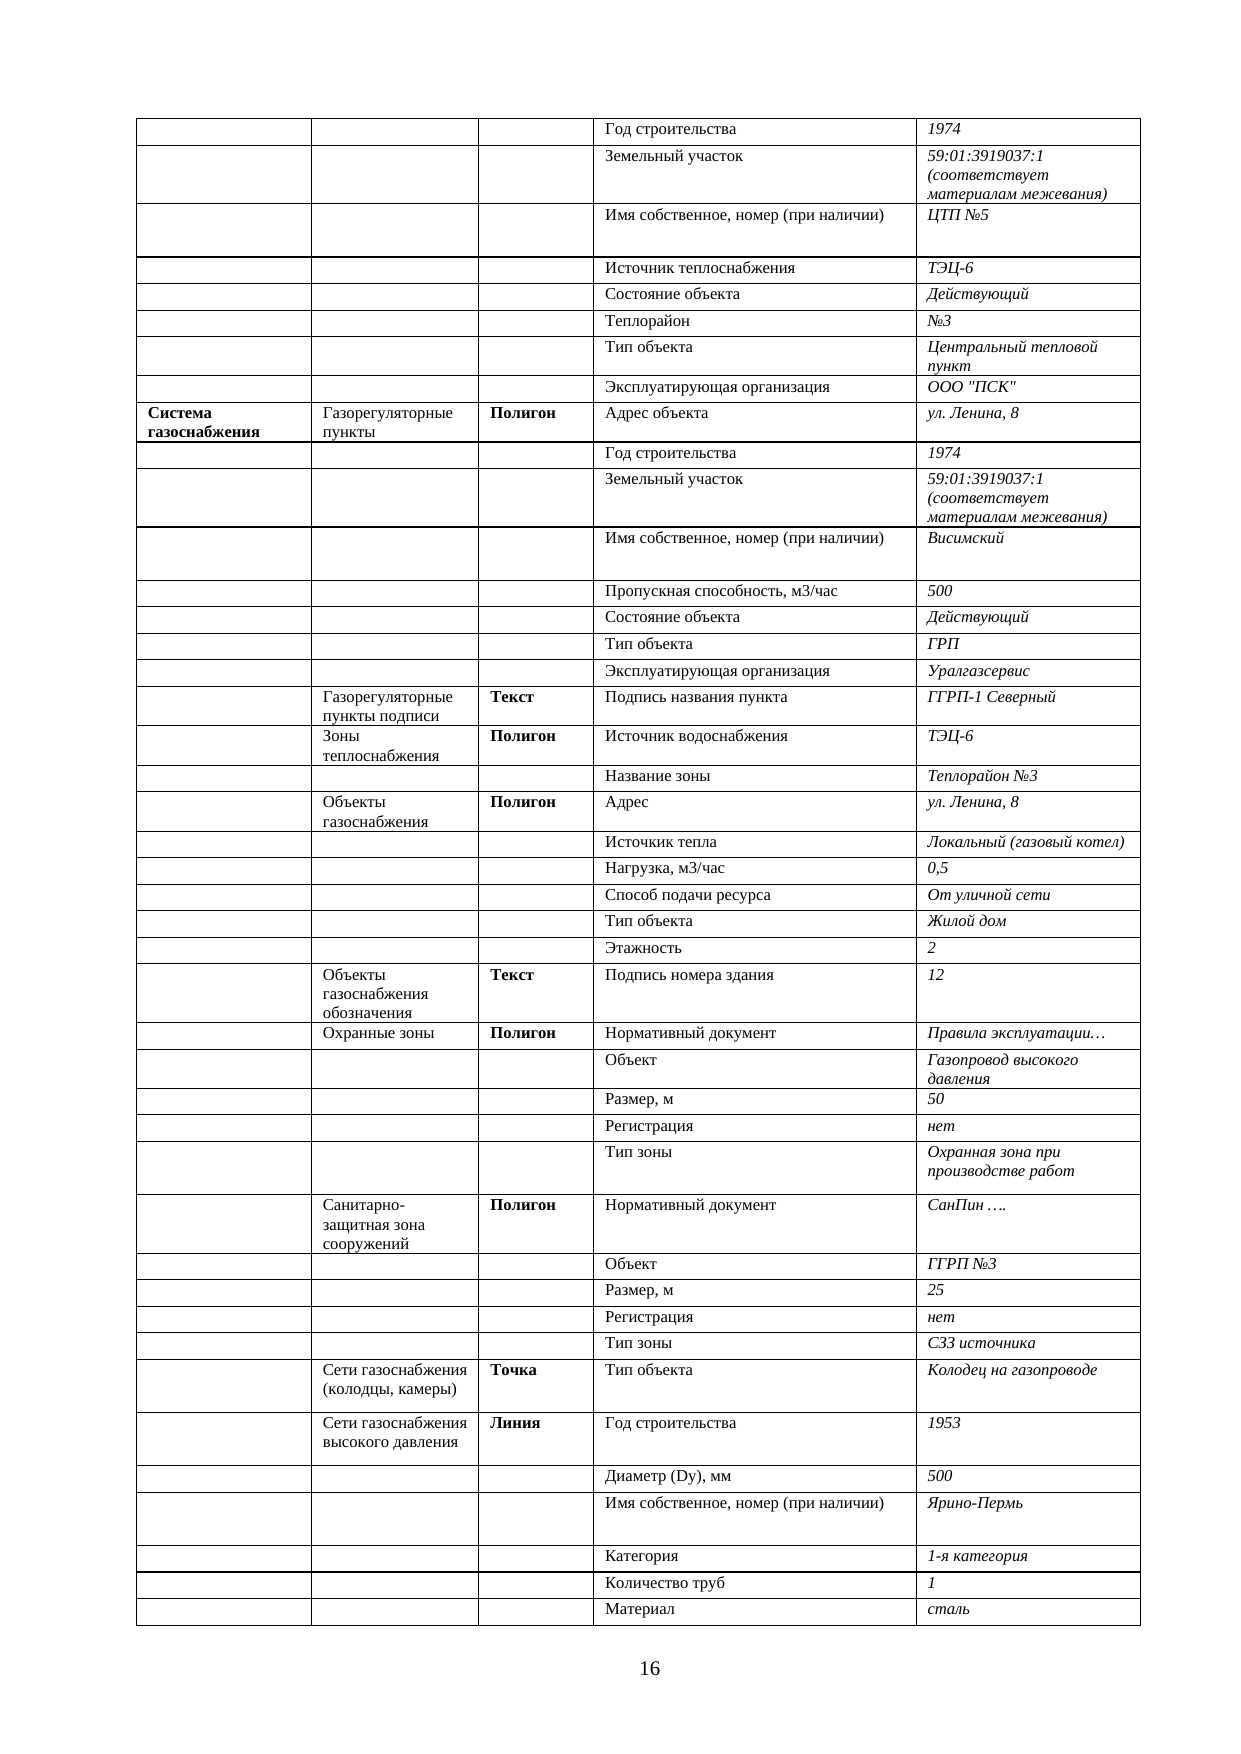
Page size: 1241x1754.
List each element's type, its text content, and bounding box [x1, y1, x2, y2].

table_cell [137, 1493, 311, 1545]
table_cell [312, 337, 478, 375]
table_cell [479, 858, 593, 884]
table_cell [137, 1599, 311, 1624]
table_cell [312, 146, 478, 203]
table_cell [479, 634, 593, 659]
table_cell [137, 832, 311, 857]
table_cell Правила эксплуатации… [917, 1023, 1140, 1048]
table_cell 500 [917, 1466, 1140, 1492]
table_cell [479, 1546, 593, 1571]
table_cell [479, 146, 593, 203]
table_cell Имя собственное, номер (при наличии) [594, 528, 916, 579]
table_cell Диаметр (Dу), мм [594, 1466, 916, 1492]
table_cell [479, 258, 593, 283]
table_cell [312, 1333, 478, 1359]
table_cell 1974 [917, 119, 1140, 145]
table_cell [137, 1115, 311, 1141]
table_cell ул. Ленина, 8 [917, 792, 1140, 831]
table_cell Земельный участок [594, 146, 916, 203]
table_cell [312, 1466, 478, 1492]
table_cell Полигон [479, 792, 593, 831]
table_cell [137, 528, 311, 579]
table_cell Текст [479, 964, 593, 1022]
table_cell [312, 1307, 478, 1332]
table_cell Объекты газоснабжения [312, 792, 478, 831]
table_cell Этажность [594, 938, 916, 963]
table_cell Категория [594, 1546, 916, 1571]
table_cell [312, 1254, 478, 1279]
table_cell [137, 1546, 311, 1571]
table_cell Источкик тепла [594, 832, 916, 857]
table_cell [479, 1466, 593, 1492]
table_cell [312, 911, 478, 937]
table_cell [137, 766, 311, 791]
table_cell [137, 284, 311, 309]
table_cell 1974 [917, 443, 1140, 468]
table_cell [137, 1466, 311, 1492]
table_cell [312, 284, 478, 309]
table_cell [312, 1573, 478, 1598]
table_cell Год строительства [594, 119, 916, 145]
table_cell [137, 1050, 311, 1088]
table_cell 1 [917, 1573, 1140, 1598]
table_cell [479, 832, 593, 857]
table_cell Эксплуатирующая организация [594, 660, 916, 686]
table_cell [137, 964, 311, 1022]
table_cell 0,5 [917, 858, 1140, 884]
table_cell [137, 687, 311, 725]
table_cell Точка [479, 1360, 593, 1412]
table_cell Год строительства [594, 1413, 916, 1465]
table_cell Регистрация [594, 1115, 916, 1141]
table_cell [479, 885, 593, 910]
table_cell [312, 581, 478, 606]
table_cell Земельный участок [594, 469, 916, 526]
table_cell Название зоны [594, 766, 916, 791]
table_cell Размер, м [594, 1089, 916, 1114]
table_cell Состояние объекта [594, 284, 916, 309]
table_cell [479, 1573, 593, 1598]
table_cell Нормативный документ [594, 1023, 916, 1048]
table_cell Год строительства [594, 443, 916, 468]
table_cell [312, 1493, 478, 1545]
table_cell [137, 885, 311, 910]
table_cell Источник водоснабжения [594, 726, 916, 764]
table_cell 1953 [917, 1413, 1140, 1465]
table_cell Тип объекта [594, 634, 916, 659]
table_cell [479, 607, 593, 633]
table_cell [137, 607, 311, 633]
table_cell СЗЗ источника [917, 1333, 1140, 1359]
table_cell Тип объекта [594, 337, 916, 375]
table_cell Нагрузка, м3/час [594, 858, 916, 884]
table_cell Имя собственное, номер (при наличии) [594, 204, 916, 256]
table_cell Тип объекта [594, 911, 916, 937]
table_cell Висимский [917, 528, 1140, 579]
table_cell Способ подачи ресурса [594, 885, 916, 910]
table_cell Система газоснабжения [137, 403, 311, 441]
table_cell Имя собственное, номер (при наличии) [594, 1493, 916, 1545]
table_cell Источник теплоснабжения [594, 258, 916, 283]
table_cell ЦТП №5 [917, 204, 1140, 256]
table_cell [479, 376, 593, 402]
table_cell [137, 1573, 311, 1598]
table_cell [137, 443, 311, 468]
table_cell [312, 1599, 478, 1624]
table_cell Тип объекта [594, 1360, 916, 1412]
table_cell [312, 469, 478, 526]
table_cell [312, 607, 478, 633]
table_cell [479, 469, 593, 526]
table_cell Материал [594, 1599, 916, 1624]
table_cell [137, 938, 311, 963]
table_cell [312, 376, 478, 402]
table_cell [479, 1280, 593, 1306]
table_cell СанПин …. [917, 1195, 1140, 1253]
table_cell ТЭЦ-6 [917, 258, 1140, 283]
table_cell [479, 1089, 593, 1114]
table_cell [312, 1050, 478, 1088]
table_cell [312, 204, 478, 256]
table_cell Линия [479, 1413, 593, 1465]
table_cell [479, 938, 593, 963]
table_cell [312, 1089, 478, 1114]
table_cell [312, 119, 478, 145]
table_cell [479, 1599, 593, 1624]
table_cell [479, 204, 593, 256]
table_cell 500 [917, 581, 1140, 606]
table_cell [479, 311, 593, 336]
table_cell Объекты газоснабжения обозначения [312, 964, 478, 1022]
table_cell [312, 258, 478, 283]
table_cell Полигон [479, 1023, 593, 1048]
table_cell Колодец на газопроводе [917, 1360, 1140, 1412]
table_cell Подпись названия пункта [594, 687, 916, 725]
table_cell [312, 885, 478, 910]
table_cell [479, 1333, 593, 1359]
table_cell [312, 858, 478, 884]
table_cell [479, 766, 593, 791]
table_cell Действующий [917, 607, 1140, 633]
table_cell ГРП [917, 634, 1140, 659]
table_cell [137, 634, 311, 659]
table_cell Полигон [479, 726, 593, 764]
table_cell [137, 119, 311, 145]
table_cell [137, 1307, 311, 1332]
table_cell Нормативный документ [594, 1195, 916, 1253]
table_cell [479, 1142, 593, 1194]
table_cell 2 [917, 938, 1140, 963]
table_cell Тип зоны [594, 1142, 916, 1194]
table_cell Газопровод высокого давления [917, 1050, 1140, 1088]
table_cell [479, 1115, 593, 1141]
table_cell 59:01:3919037:1 (соответствует материалам межевания) [917, 469, 1140, 526]
table_cell ООО "ПСК" [917, 376, 1140, 402]
table_cell [479, 1307, 593, 1332]
table_cell [312, 1142, 478, 1194]
table_cell [137, 1089, 311, 1114]
table_cell [479, 911, 593, 937]
table_cell От уличной сети [917, 885, 1140, 910]
table_cell 1-я категория [917, 1546, 1140, 1571]
table_cell Газорегуляторные пункты подписи [312, 687, 478, 725]
table_cell [479, 119, 593, 145]
table_cell Регистрация [594, 1307, 916, 1332]
table_cell нет [917, 1115, 1140, 1141]
table_cell №3 [917, 311, 1140, 336]
table_cell Теплорайон [594, 311, 916, 336]
table_cell [312, 1280, 478, 1306]
table_cell Адрес [594, 792, 916, 831]
table_cell 12 [917, 964, 1140, 1022]
table_cell [312, 938, 478, 963]
table_cell Полигон [479, 403, 593, 441]
table_cell Количество труб [594, 1573, 916, 1598]
table_cell Локальный (газовый котел) [917, 832, 1140, 857]
table_cell [137, 1413, 311, 1465]
table_cell [312, 311, 478, 336]
table_cell [479, 443, 593, 468]
table_cell [137, 1023, 311, 1048]
table_cell ГГРП №3 [917, 1254, 1140, 1279]
table_cell Тип зоны [594, 1333, 916, 1359]
table_cell нет [917, 1307, 1140, 1332]
table_cell Жилой дом [917, 911, 1140, 937]
table_cell [137, 1360, 311, 1412]
table_cell [137, 792, 311, 831]
table_cell [479, 528, 593, 579]
table_cell Теплорайон №3 [917, 766, 1140, 791]
table_cell [479, 337, 593, 375]
table_cell ул. Ленина, 8 [917, 403, 1140, 441]
table_cell [312, 1115, 478, 1141]
table_cell Санитарно-защитная зона сооружений [312, 1195, 478, 1253]
table_cell Объект [594, 1254, 916, 1279]
table_cell Газорегуляторные пункты [312, 403, 478, 441]
table_cell [312, 766, 478, 791]
table_cell [312, 1546, 478, 1571]
table_cell Действующий [917, 284, 1140, 309]
table_cell [137, 1254, 311, 1279]
table_cell [137, 1280, 311, 1306]
table_cell Сети газоснабжения высокого давления [312, 1413, 478, 1465]
table_cell Охранные зоны [312, 1023, 478, 1048]
table_cell [312, 832, 478, 857]
table_cell [137, 581, 311, 606]
table_cell Подпись номера здания [594, 964, 916, 1022]
table_cell [479, 1050, 593, 1088]
table_cell [137, 258, 311, 283]
table_cell 50 [917, 1089, 1140, 1114]
table_cell Уралгазсервис [917, 660, 1140, 686]
table_cell 59:01:3919037:1 (соответствует материалам межевания) [917, 146, 1140, 203]
table_cell [137, 469, 311, 526]
table_cell ТЭЦ-6 [917, 726, 1140, 764]
table_cell Полигон [479, 1195, 593, 1253]
table_cell [137, 311, 311, 336]
table_cell Объект [594, 1050, 916, 1088]
table_cell [312, 528, 478, 579]
table_cell [312, 660, 478, 686]
table_cell [479, 1254, 593, 1279]
table_cell [137, 376, 311, 402]
table_cell [479, 660, 593, 686]
table_cell [137, 1142, 311, 1194]
table_cell Текст [479, 687, 593, 725]
table_cell [137, 660, 311, 686]
table_cell [312, 443, 478, 468]
table_cell [479, 1493, 593, 1545]
table_cell [137, 726, 311, 764]
table_cell сталь [917, 1599, 1140, 1624]
table_cell Сети газоснабжения (колодцы, камеры) [312, 1360, 478, 1412]
table_cell Ярино-Пермь [917, 1493, 1140, 1545]
table_cell Охранная зона при производстве работ [917, 1142, 1140, 1194]
table_cell [137, 204, 311, 256]
table_cell [479, 581, 593, 606]
table_cell Эксплуатирующая организация [594, 376, 916, 402]
table_cell 25 [917, 1280, 1140, 1306]
table_cell [137, 858, 311, 884]
table_cell [312, 634, 478, 659]
table_cell Центральный тепловой пункт [917, 337, 1140, 375]
table_cell [137, 911, 311, 937]
table_cell Пропускная способность, м3/час [594, 581, 916, 606]
table_cell [137, 1333, 311, 1359]
table_cell Адрес объекта [594, 403, 916, 441]
table_cell ГГРП-1 Северный [917, 687, 1140, 725]
table_cell [137, 146, 311, 203]
table_cell Зоны теплоснабжения [312, 726, 478, 764]
table_cell [479, 284, 593, 309]
table_cell Состояние объекта [594, 607, 916, 633]
table_cell Размер, м [594, 1280, 916, 1306]
table_cell [137, 1195, 311, 1253]
table_cell [137, 337, 311, 375]
